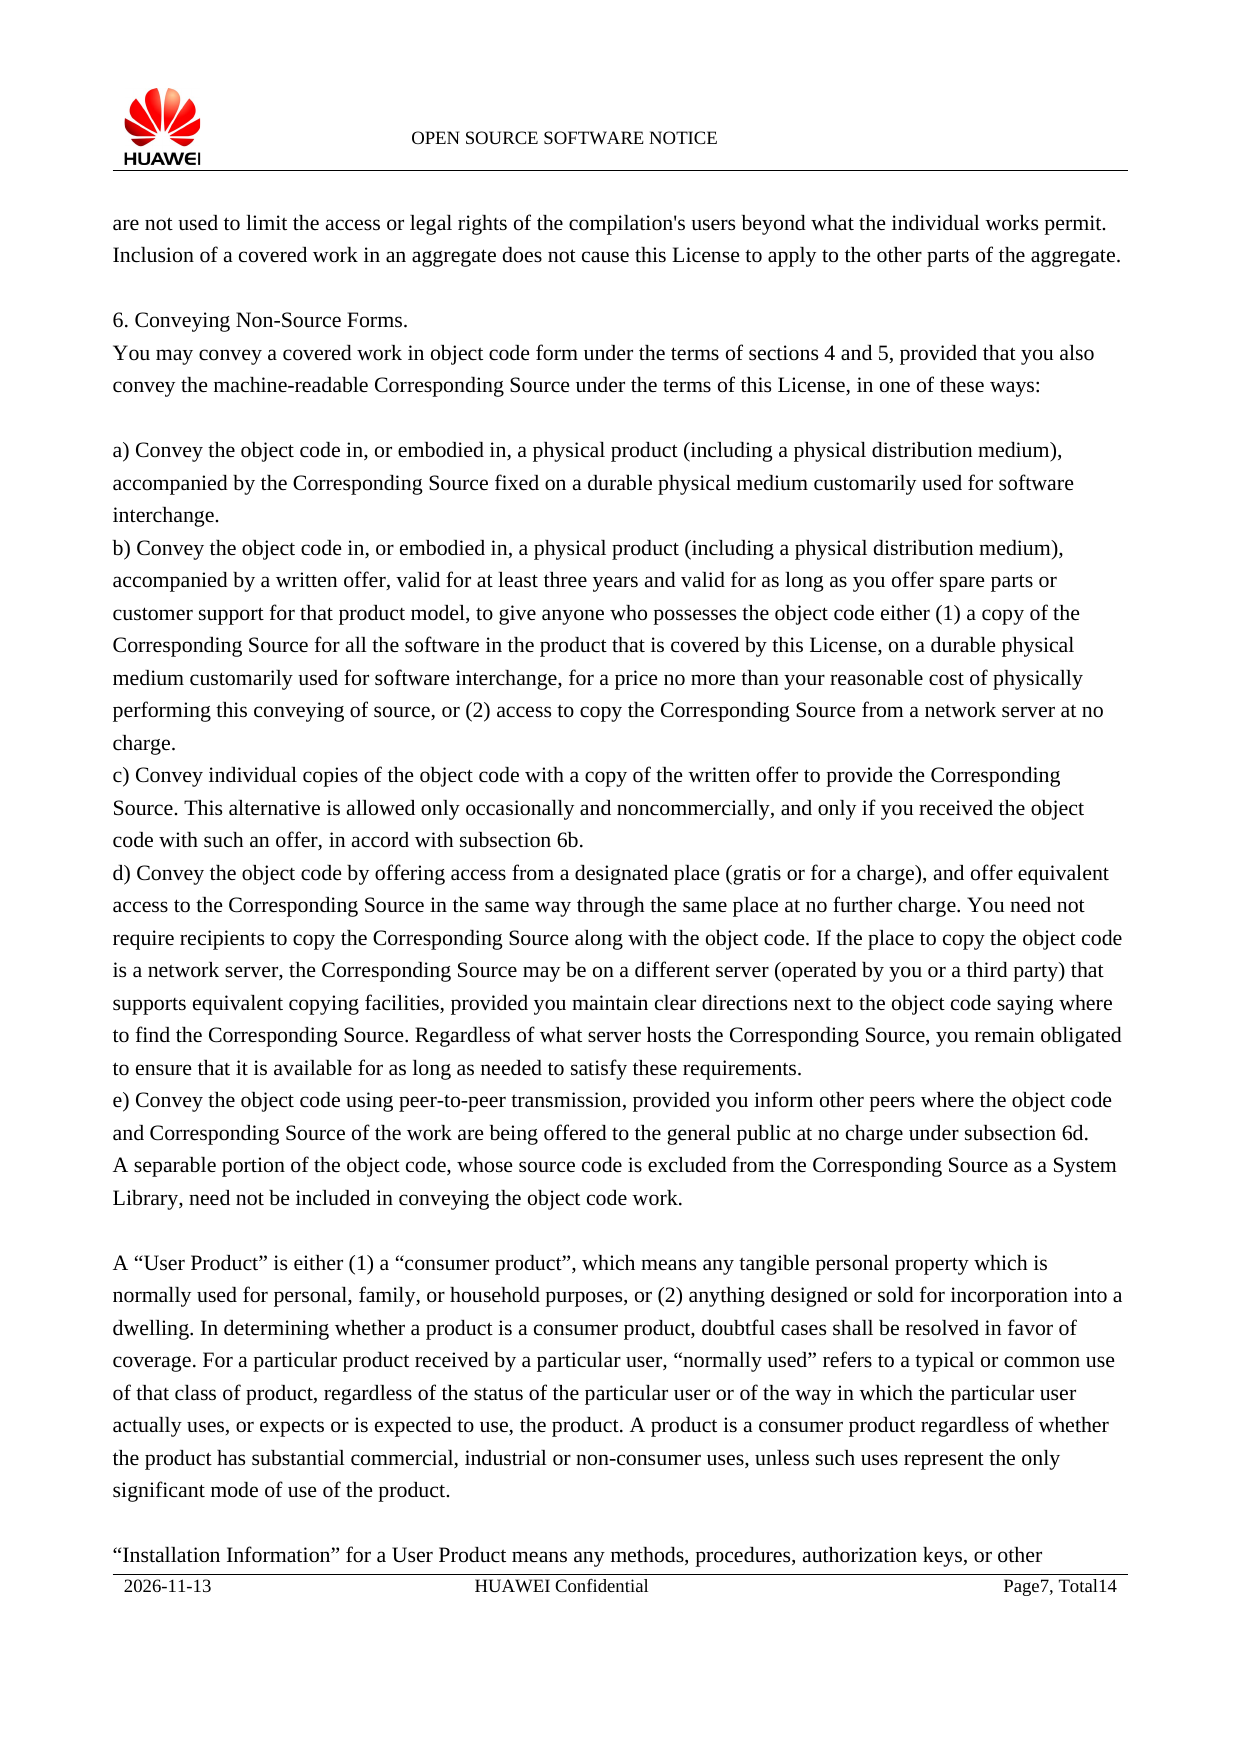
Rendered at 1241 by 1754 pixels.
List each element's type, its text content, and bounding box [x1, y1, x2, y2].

picture [124, 88, 201, 165]
